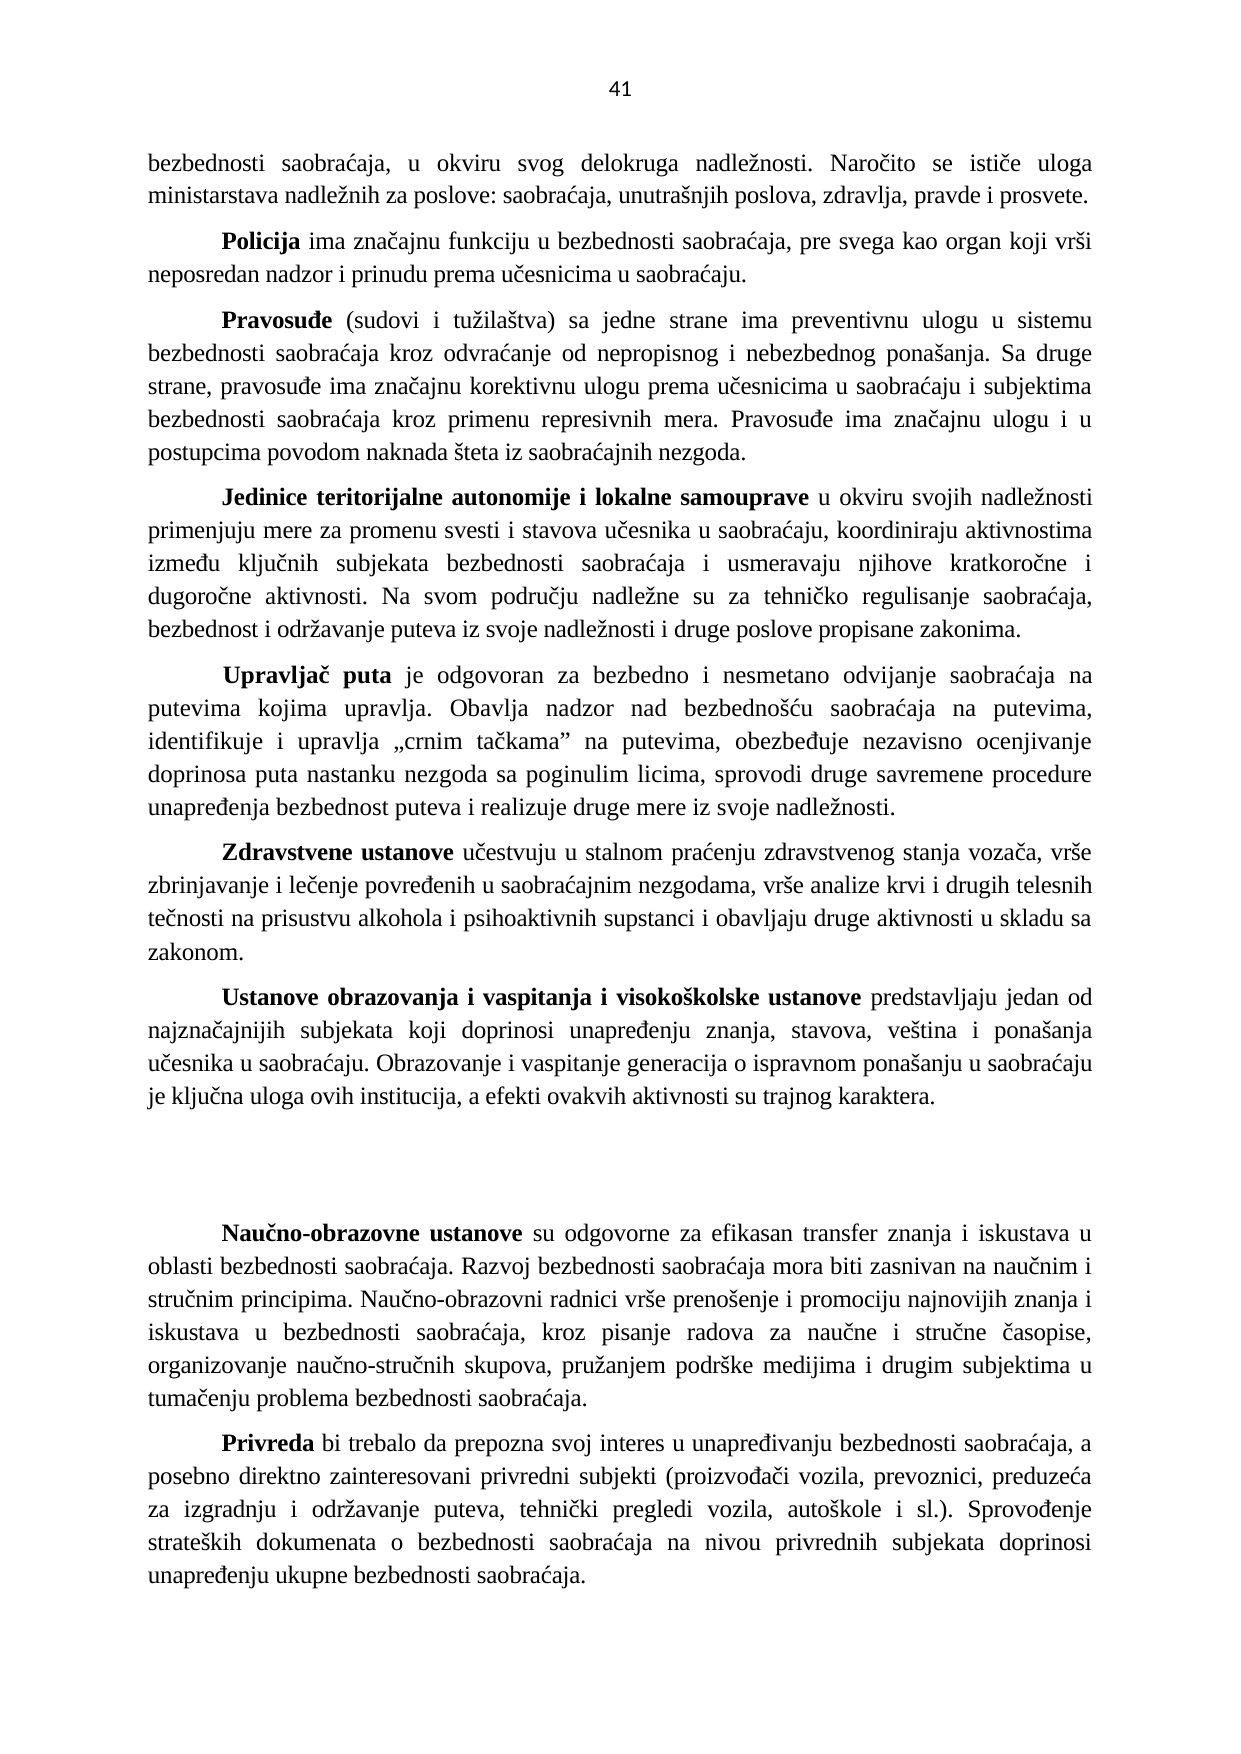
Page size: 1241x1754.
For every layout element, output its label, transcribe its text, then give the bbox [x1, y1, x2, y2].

text Policija ima značajnu funkciju u bezbednosti saobraćaja, pre svega kao organ koji vrši neposredan nadzor i prinudu prema učesnicima u saobraćaju. [148, 226, 1093, 288]
text Naučno-obrazovne ustanove su odgovorne za efikasan transfer znanja i iskustava u oblasti bezbednosti saobraćaja. Razvoj bezbednosti saobraćaja mora biti zasnivan na naučnim i stručnim principima. Naučno-obrazovni radnici vrše prenošenje i promociju najnovijih znanja i iskustava u bezbednosti saobraćaja, kroz pisanje radova za naučne i stručne časopise, organizovanje naučno-stručnih skupova, pružanjem podrške medijima i drugim subjektima u tumačenju problema bezbednosti saobraćaja. [148, 1218, 1093, 1412]
text Pravosuđe (sudovi i tužilaštva) sa jedne strane ima preventivnu ulogu u sistemu bezbednosti saobraćaja kroz odvraćanje od nepropisnog i nebezbednog ponašanja. Sa druge strane, pravosuđe ima značajnu korektivnu ulogu prema učesnicima u saobraćaju i subjektima bezbednosti saobraćaja kroz primenu represivnih mera. Pravosuđe ima značajnu ulogu i u postupcima povodom naknada šteta iz saobraćajnih nezgoda. [148, 305, 1093, 466]
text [148, 148, 1093, 209]
text Zdravstvene ustanove učestvuju u stalnom praćenju zdravstvenog stanja vozača, vrše zbrinjavanje i lečenje povređenih u saobraćajnim nezgodama, vrše analize krvi i drugih telesnih tečnosti na prisustvu alkohola i psihoaktivnih supstanci i obavljaju druge aktivnosti u skladu sa zakonom. [148, 837, 1093, 965]
text Upravljač puta je odgovoran za bezbedno i nesmetano odvijanje saobraćaja na putevima kojima upravlja. Obavlja nadzor nad bezbednošću saobraćaja na putevima, identifikuje i upravlja „crnim tačkama” na putevima, obezbeđuje nezavisno ocenjivanje doprinosa puta nastanku nezgoda sa poginulim licima, sprovodi druge savremene procedure unapređenja bezbednost puteva i realizuje druge mere iz svoje nadležnosti. [148, 660, 1093, 821]
text Jedinice teritorijalne autonomije i lokalne samouprave u okviru svojih nadležnosti primenjuju mere za promenu svesti i stavova učesnika u saobraćaju, koordiniraju aktivnostima između ključnih subjekata bezbednosti saobraćaja i usmeravaju njihove kratkoročne i dugoročne aktivnosti. Na svom području nadležne su za tehničko regulisanje saobraćaja, bezbednost i održavanje puteva iz svoje nadležnosti i druge poslove propisane zakonima. [148, 482, 1093, 643]
text Ustanove obrazovanja i vaspitanja i visokoškolske ustanove predstavljaju jedan od najznačajnijih subjekata koji doprinosi unapređenju znanja, stavova, veština i ponašanja učesnika u saobraćaju. Obrazovanje i vaspitanje generacija o ispravnom ponašanju u saobraćaju je ključna uloga ovih institucija, a efekti ovakvih aktivnosti su trajnog karaktera. [148, 982, 1093, 1110]
text Privreda bi trebalo da prepozna svoj interes u unapređivanju bezbednosti saobraćaja, a posebno direktno zainteresovani privredni subjekti (proizvođači vozila, prevoznici, preduzeća za izgradnju i održavanje puteva, tehnički pregledi vozila, autoškole i sl.). Sprovođenje strateških dokumenata o bezbednosti saobraćaja na nivou privrednih subjekata doprinosi unapređenju ukupne bezbednosti saobraćaja. [148, 1428, 1093, 1589]
